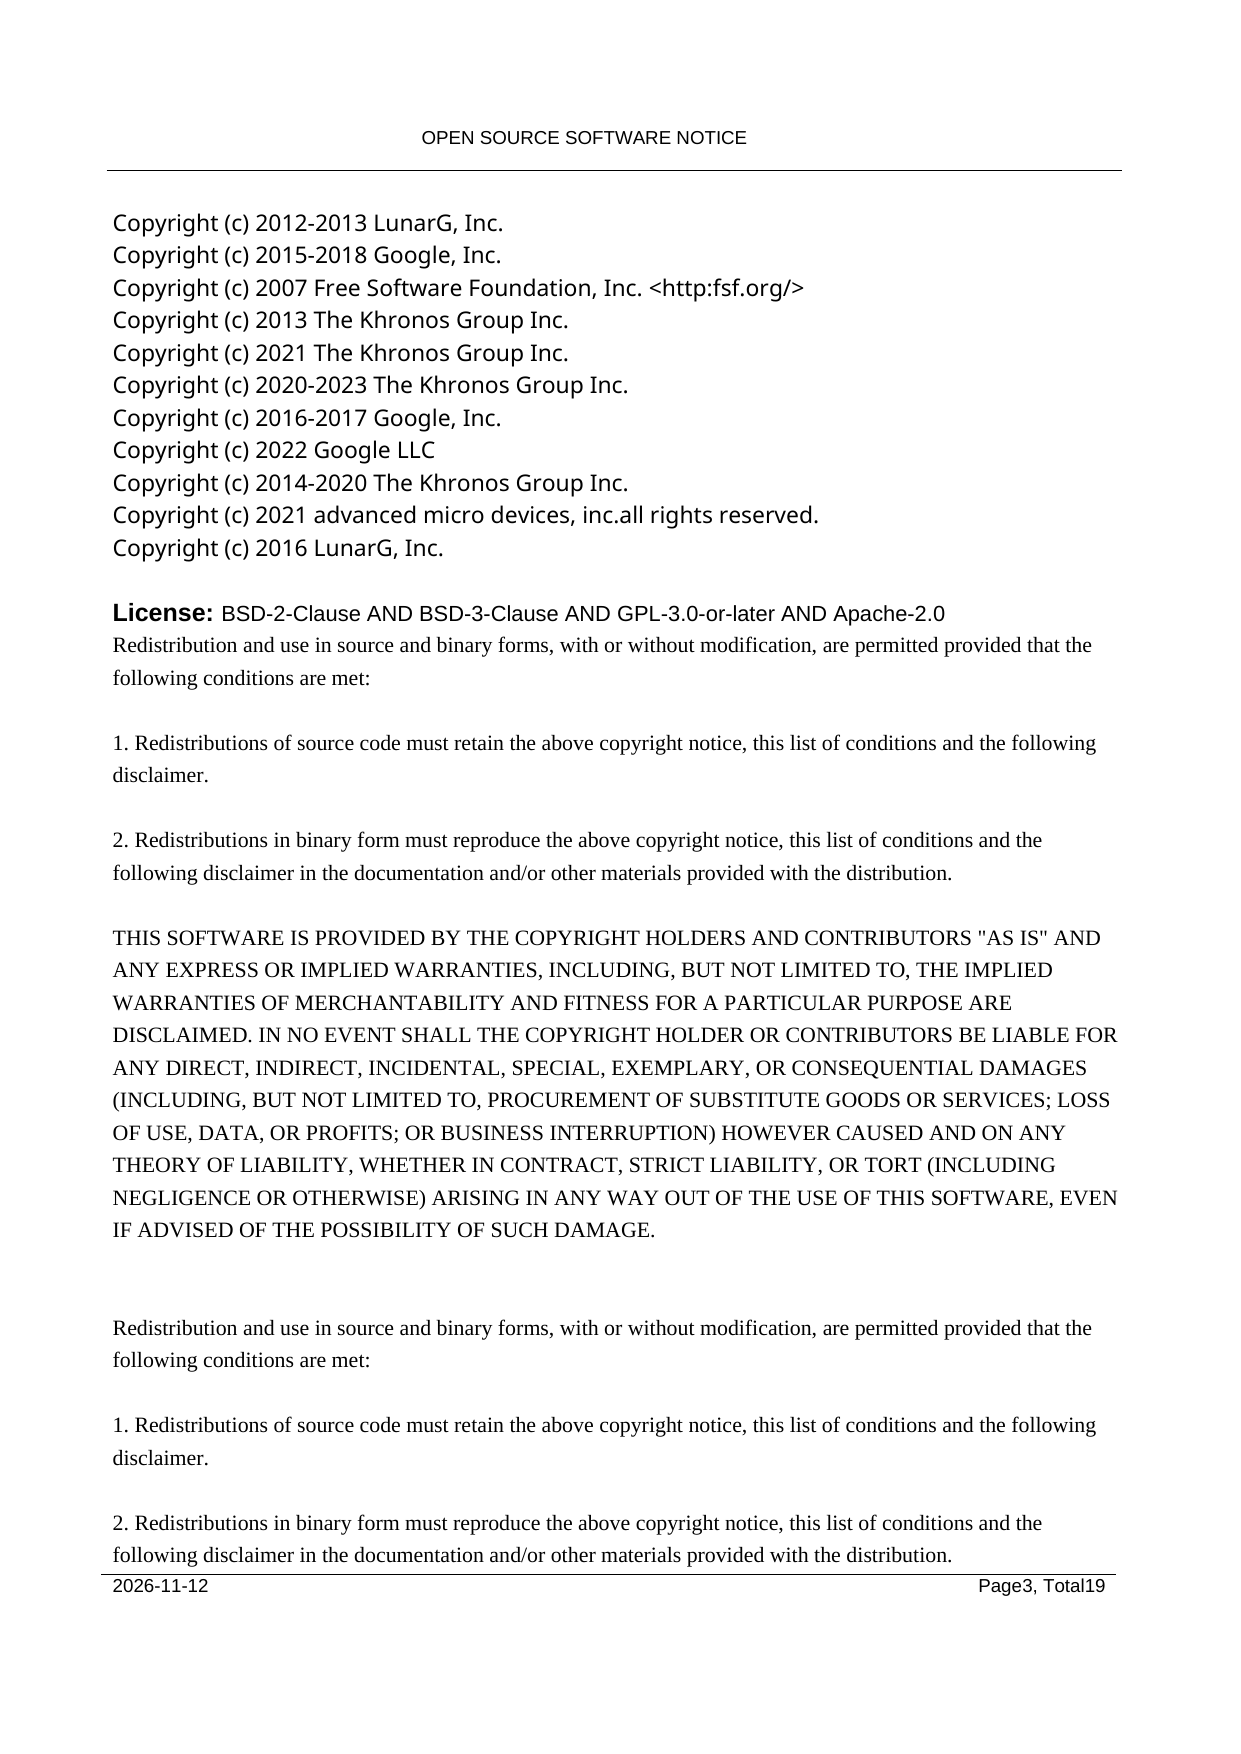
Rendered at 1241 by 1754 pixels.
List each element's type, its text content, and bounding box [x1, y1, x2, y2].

text License: BSD-2-Clause AND BSD-3-Clause AND GPL-3.0-or-later AND Apache-2.0 [112, 596, 1128, 629]
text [112, 206, 1128, 596]
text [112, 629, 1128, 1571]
